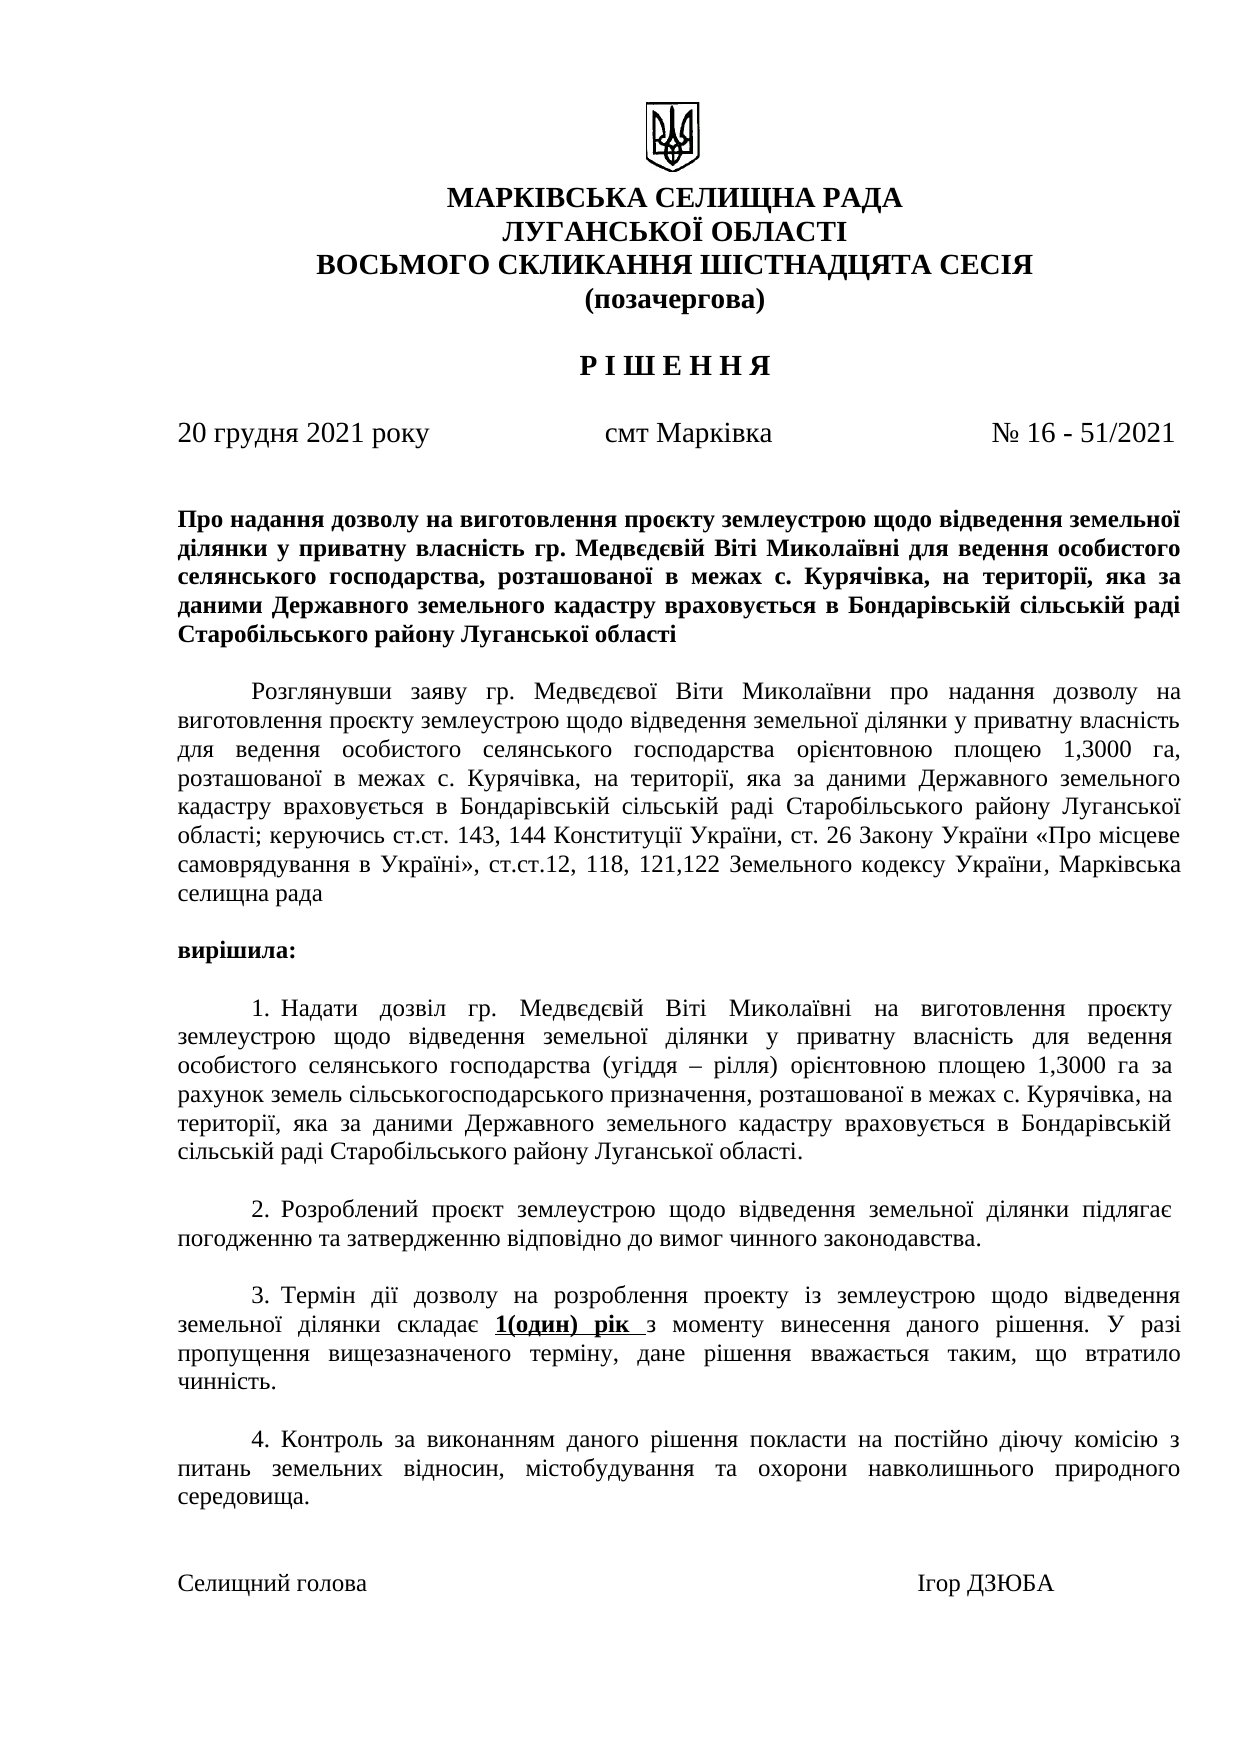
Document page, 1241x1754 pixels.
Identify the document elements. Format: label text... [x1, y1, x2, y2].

list Контроль за виконанням даного рішення покласти на постійно діючу комісію з питань земельних відносин, містобудування та охорони навколишнього природного середовища. [177, 1424, 1181, 1510]
text Селищний голова Ігор ДЗЮБА [177, 1568, 1181, 1596]
subtitle ЛУГАНСЬКОЇ ОБЛАСТІ [177, 214, 1172, 247]
text ВОСЬМОГО СКЛИКАННЯ ШІСТНАДЦЯТА СЕСІЯ [177, 247, 1172, 281]
text 20 грудня 2021 року смт Марківка № 16 - 51/2021 [177, 415, 1181, 449]
text вирішила: [177, 935, 1172, 964]
list Розроблений проєкт землеустрою щодо відведення земельної ділянки підлягає погодженню та затвердженню відповідно до вимог чинного законодавства. [177, 1194, 1172, 1251]
text Про надання дозволу на виготовлення проєкту землеустрою щодо відведення земельної ділянки у приватну власність гр. Медвєдєвій Віті Миколаївні для ведення особистого селянського господарства, розташованої в межах с. Курячівка, на території, яка за даними Державного земельного кадастру враховується в Бондарівській сільській раді Старобільського району Луганської області [177, 504, 1181, 648]
picture [646, 102, 700, 172]
text Р І Ш Е Н Н Я [177, 348, 1172, 382]
text (позачергова) [177, 281, 1172, 314]
subtitle МАРКІВСЬКА СЕЛИЩНА РАДА [177, 180, 1172, 214]
list Надати дозвіл гр. Медвєдєвій Віті Миколаївні на виготовлення проєкту землеустрою щодо відведення земельної ділянки у приватну власність для ведення особистого селянського господарства (угіддя – рілля) орієнтовною площею 1,3000 га за рахунок земель сільськогосподарського призначення, розташованої в межах с. Курячівка, на території, яка за даними Державного земельного кадастру враховується в Бондарівській сільській раді Старобільського району Луганської області. [177, 993, 1172, 1165]
list Термін дії дозволу на розроблення проекту із землеустрою щодо відведення земельної ділянки складає 1(один) рік з моменту винесення даного рішення. У разі пропущення вищезазначеного терміну, дане рішення вважається таким, що втратило чинність. [177, 1280, 1181, 1395]
text Розглянувши заяву гр. Медвєдєвої Віти Миколаївни про надання дозволу на виготовлення проєкту землеустрою щодо відведення земельної ділянки у приватну власність для ведення особистого селянського господарства орієнтовною площею 1,3000 га, розташованої в межах с. Курячівка, на території, яка за даними Державного земельного кадастру враховується в Бондарівській сільській раді Старобільського району Луганської області; керуючись ст.ст. 143, 144 Конституції України, ст. 26 Закону України «Про місцеве самоврядування в Україні», ст.ст.12, 118, 121,122 Земельного кодексу України, Марківська селищна рада [177, 676, 1181, 906]
